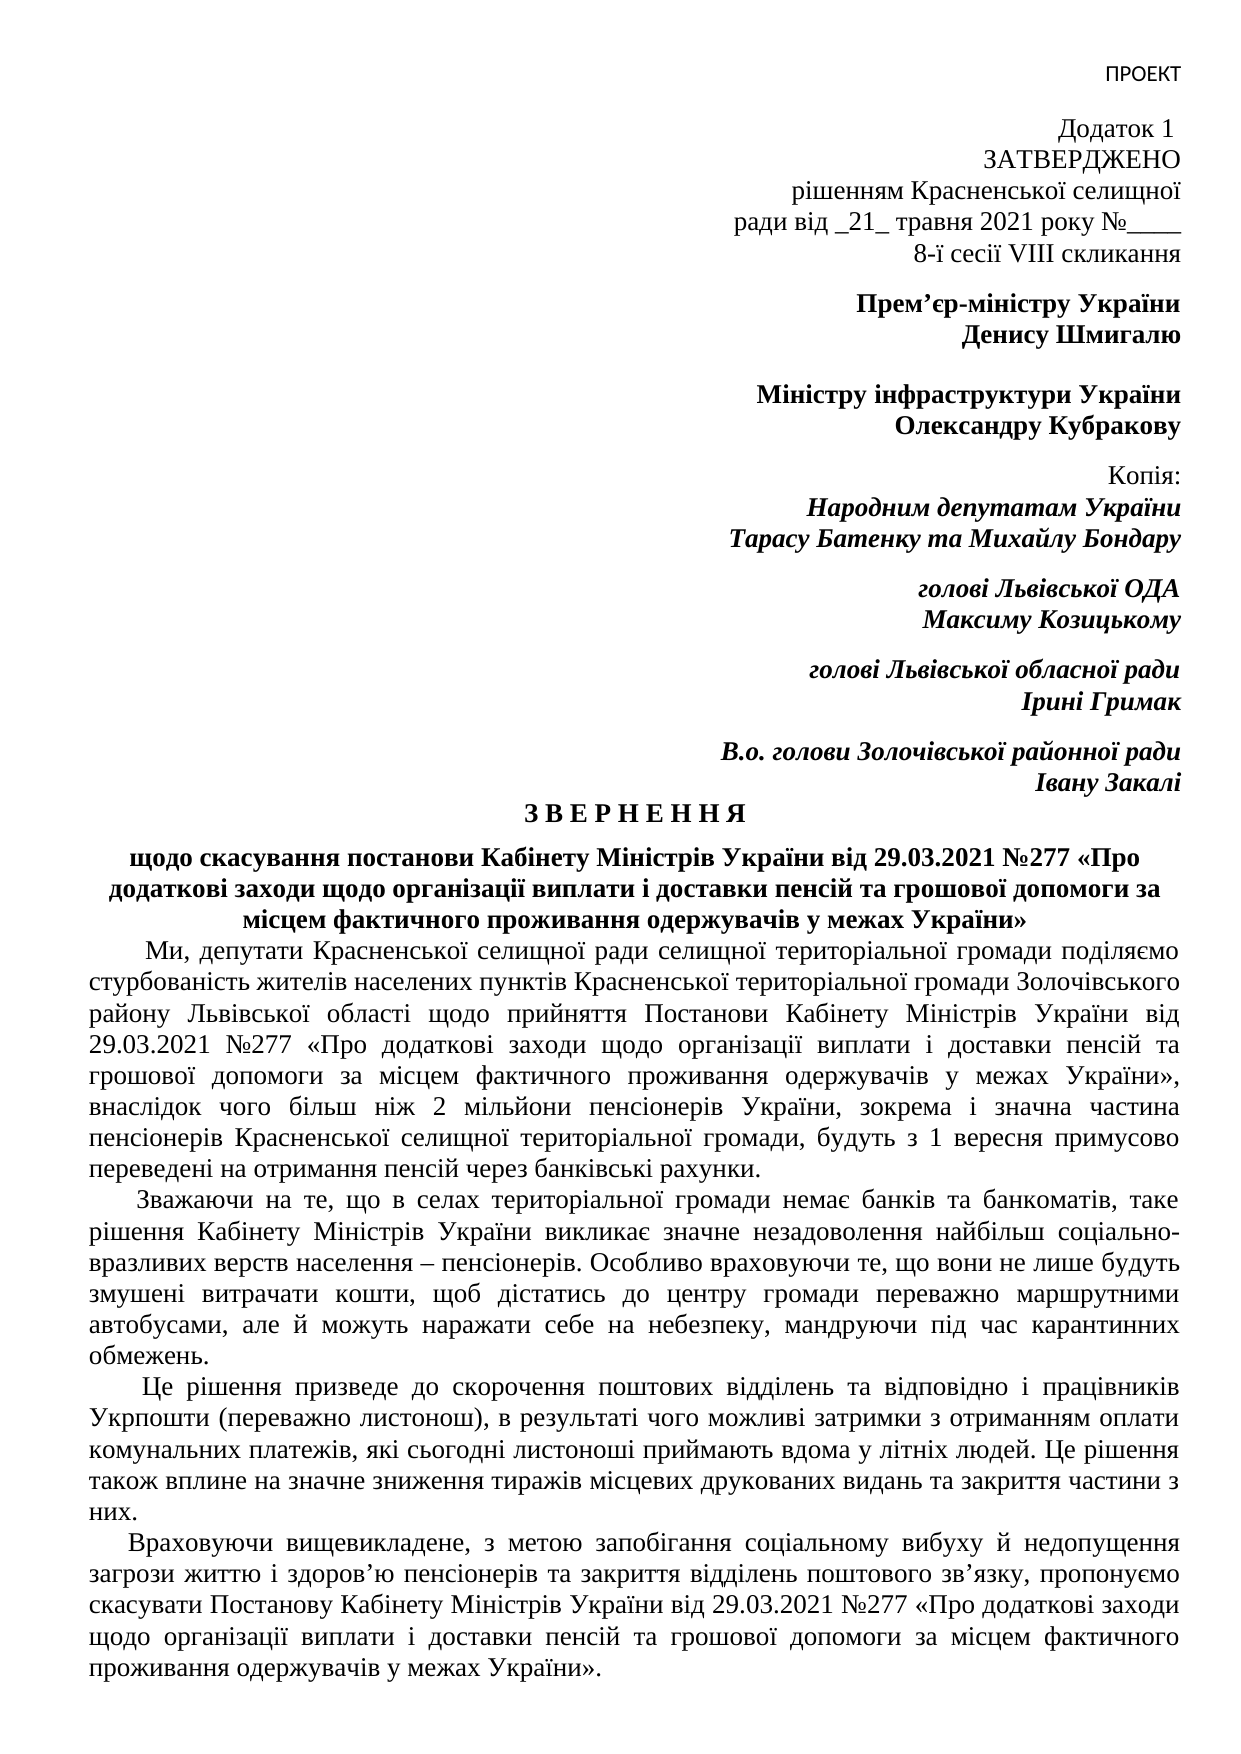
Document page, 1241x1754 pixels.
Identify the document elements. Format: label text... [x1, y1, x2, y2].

text Це рішення призведе до скорочення поштових відділень та відповідно і працівників Укрпошти (переважно листонош), в результаті чого можливі затримки з отриманням оплати комунальних платежів, які сьогодні листоноші приймають вдома у літніх людей. Це рішення також вплине на значне зниження тиражів місцевих друкованих видань та закриття частини з них. [89, 1370, 1181, 1526]
text рішенням Красненської селищної [89, 174, 1181, 206]
text Враховуючи вищевикладене, з метою запобігання соціальному вибуху й недопущення загрози життю і здоров’ю пенсіонерів та закриття відділень поштового зв’язку, пропонуємо скасувати Постанову Кабінету Міністрів України від 29.03.2021 №277 «Про додаткові заходи щодо організації виплати і доставки пенсій та грошової допомоги за місцем фактичного проживання одержувачів у межах України». [89, 1526, 1181, 1682]
text В.о. голови Золочівської районної ради [89, 735, 1181, 766]
text Копія: [89, 459, 1181, 491]
text Додаток 1 [89, 112, 1181, 143]
text ЗАТВЕРДЖЕНО [89, 143, 1181, 174]
text З В Е Р Н Е Н Н Я [89, 797, 1181, 828]
text Тарасу Батенку та Михайлу Бондару [89, 522, 1181, 553]
text Народним депутатам України [89, 491, 1181, 522]
text Прем’єр-міністру України [89, 287, 1181, 318]
text Ми, депутати Красненської селищної ради селищної територіальної громади поділяємо стурбованість жителів населених пунктів Красненської територіальної громади Золочівського району Львівської області щодо прийняття Постанови Кабінету Міністрів України від 29.03.2021 №277 «Про додаткові заходи щодо організації виплати і доставки пенсій та грошової допомоги за місцем фактичного проживання одержувачів у межах України», внаслідок чого більш ніж 2 мільйони пенсіонерів України, зокрема і значна частина пенсіонерів Красненської селищної територіальної громади, будуть з 1 вересня примусово переведені на отримання пенсій через банківські рахунки. [89, 934, 1181, 1183]
text ПРОЕКТ [89, 59, 1181, 87]
text Олександру Кубракову [89, 409, 1181, 440]
text Денису Шмигалю [89, 318, 1181, 349]
text голові Львівської ОДА [89, 572, 1181, 603]
text Ірині Гримак [89, 685, 1181, 716]
text Максиму Козицькому [89, 603, 1181, 634]
text 8-ї сесії VІІІ скликання [89, 237, 1181, 268]
text голові Львівської обласної ради [89, 653, 1181, 685]
text ради від _21_ травня 2021 року №____ [89, 206, 1181, 237]
text Міністру інфраструктури України [89, 378, 1181, 409]
text щодо скасування постанови Кабінету Міністрів України від 29.03.2021 №277 «Про додаткові заходи щодо організації виплати і доставки пенсій та грошової допомоги за місцем фактичного проживання одержувачів у межах України» [89, 841, 1181, 934]
text Івану Закалі [89, 766, 1181, 797]
text Зважаючи на те, що в селах територіальної громади немає банків та банкоматів, таке рішення Кабінету Міністрів України викликає значне незадоволення найбільш соціально-вразливих верств населення – пенсіонерів. Особливо враховуючи те, що вони не лише будуть змушені витрачати кошти, щоб дістатись до центру громади переважно маршрутними автобусами, але й можуть наражати себе на небезпеку, мандруючи під час карантинних обмежень. [89, 1183, 1181, 1370]
